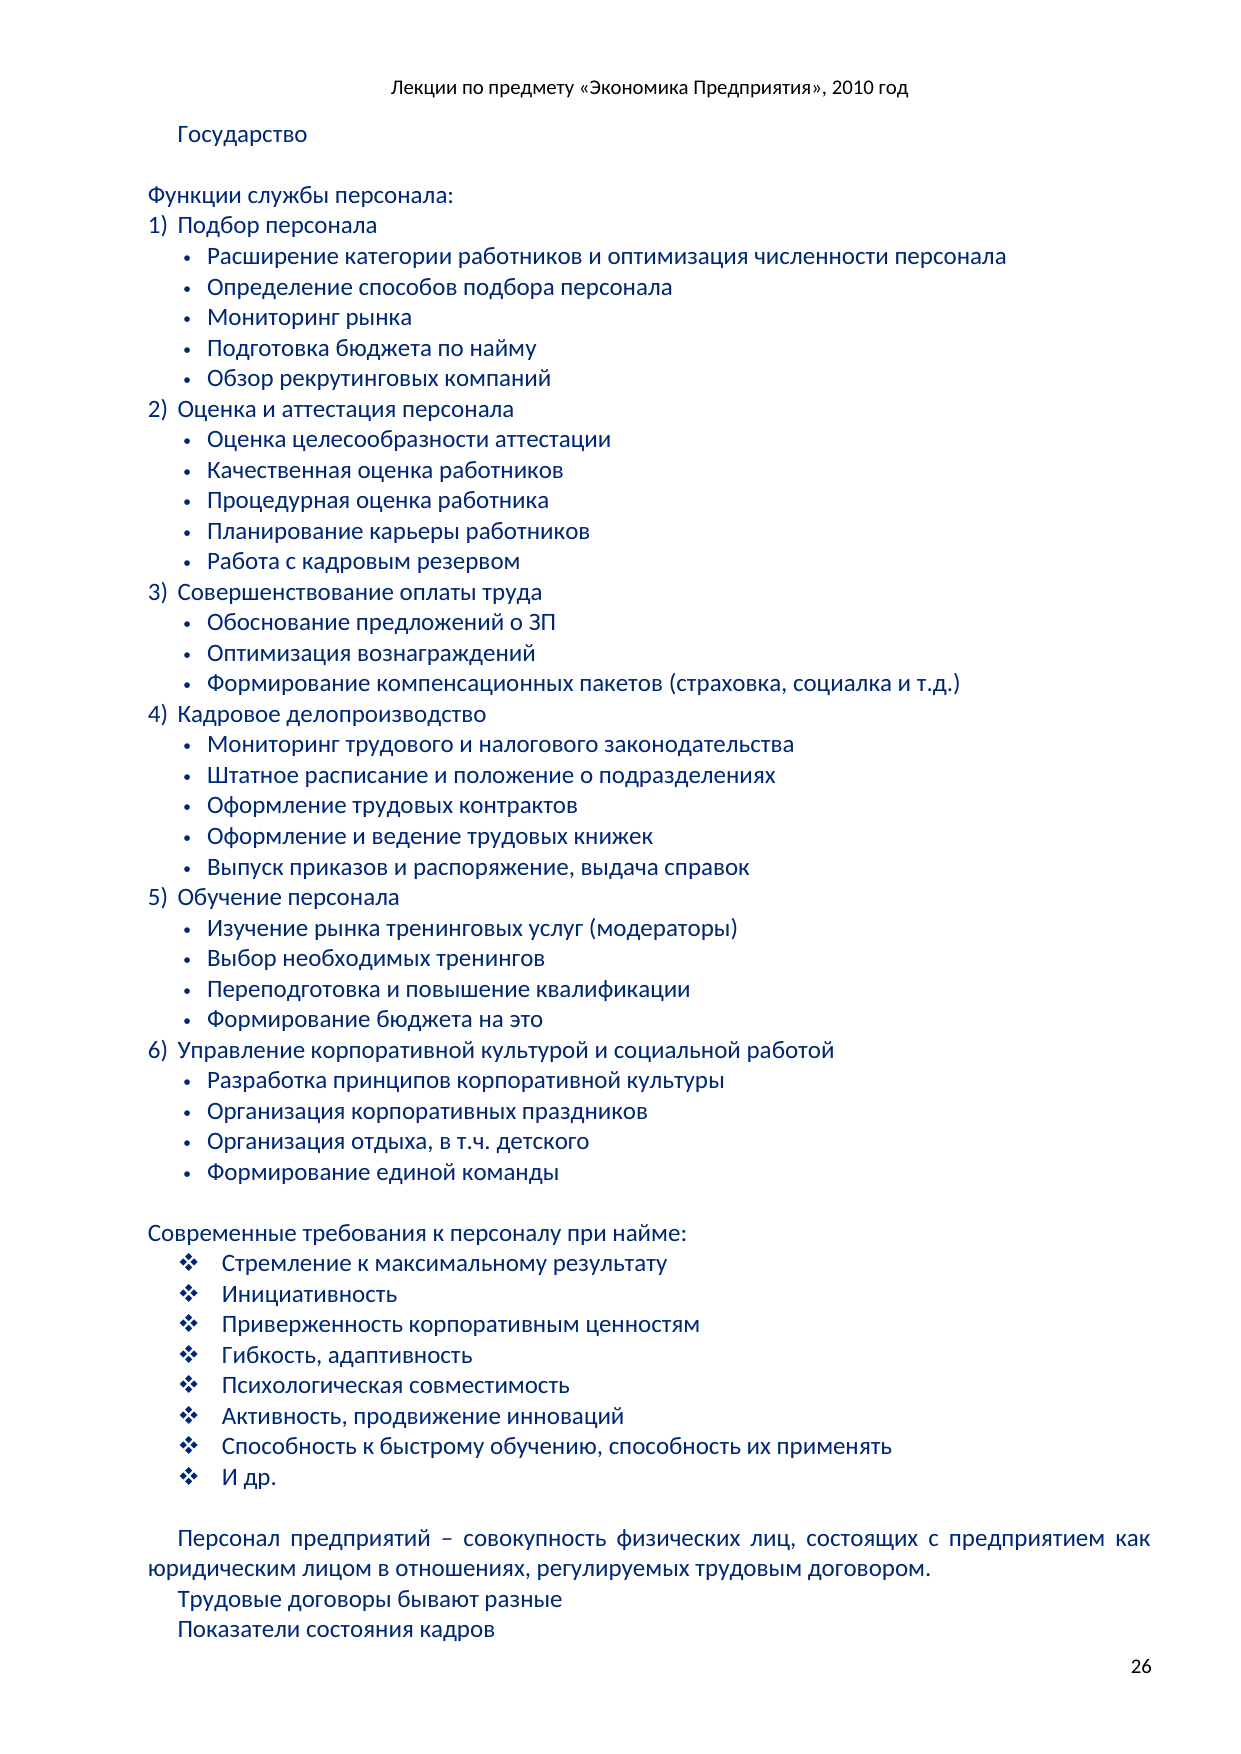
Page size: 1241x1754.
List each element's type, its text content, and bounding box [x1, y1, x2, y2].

list Обучение персонала [148, 881, 1152, 912]
list Приверженность корпоративным ценностям [177, 1308, 1152, 1339]
list Формирование компенсационных пакетов (страховка, социалка и т.д.) [184, 667, 1152, 698]
list Психологическая совместимость [177, 1369, 1152, 1400]
text Показатели состояния кадров [148, 1614, 1152, 1644]
text Функции службы персонала: [148, 179, 1152, 210]
list Управление корпоративной культурой и социальной работой [148, 1034, 1152, 1064]
list Оформление трудовых контрактов [184, 789, 1152, 820]
list Работа с кадровым резервом [184, 545, 1152, 576]
list Качественная оценка работников [184, 454, 1152, 484]
list Мониторинг трудового и налогового законодательства [184, 728, 1152, 759]
list Организация отдыха, в т.ч. детского [184, 1125, 1152, 1156]
text Трудовые договоры бывают разные [148, 1583, 1152, 1614]
list Обоснование предложений о ЗП [184, 606, 1152, 637]
list Оценка и аттестация персонала [148, 393, 1152, 423]
list Гибкость, адаптивность [177, 1339, 1152, 1369]
list Кадровое делопроизводство [148, 698, 1152, 728]
list Разработка принципов корпоративной культуры [184, 1064, 1152, 1095]
list Изучение рынка тренинговых услуг (модераторы) [184, 912, 1152, 942]
list Выбор необходимых тренингов [184, 942, 1152, 973]
list Формирование единой команды [184, 1156, 1152, 1186]
list Подготовка бюджета по найму [184, 332, 1152, 362]
list Обзор рекрутинговых компаний [184, 362, 1152, 393]
list Планирование карьеры работников [184, 515, 1152, 545]
list Процедурная оценка работника [184, 484, 1152, 515]
list Формирование бюджета на это [184, 1003, 1152, 1034]
text Государство [148, 118, 1152, 149]
list Инициативность [177, 1278, 1152, 1308]
list Расширение категории работников и оптимизация численности персонала [184, 240, 1152, 271]
list Мониторинг рынка [184, 301, 1152, 332]
list Выпуск приказов и распоряжение, выдача справок [184, 851, 1152, 881]
text Современные требования к персоналу при найме: [148, 1217, 1152, 1247]
list Оценка целесообразности аттестации [184, 423, 1152, 454]
list Оформление и ведение трудовых книжек [184, 820, 1152, 851]
list И др. [177, 1461, 1152, 1492]
list Определение способов подбора персонала [184, 271, 1152, 301]
list Оптимизация вознаграждений [184, 637, 1152, 667]
list Способность к быстрому обучению, способность их применять [177, 1431, 1152, 1461]
list Стремление к максимальному результату [177, 1247, 1152, 1278]
list Совершенствование оплаты труда [148, 576, 1152, 606]
list Переподготовка и повышение квалификации [184, 973, 1152, 1003]
text Персонал предприятий – совокупность физических лиц, состоящих с предприятием как юридическим лицом в отношениях, регулируемых трудовым договором. [148, 1522, 1152, 1583]
list Подбор персонала [148, 210, 1152, 240]
list Штатное расписание и положение о подразделениях [184, 759, 1152, 789]
list Организация корпоративных праздников [184, 1095, 1152, 1125]
list Активность, продвижение инноваций [177, 1400, 1152, 1431]
